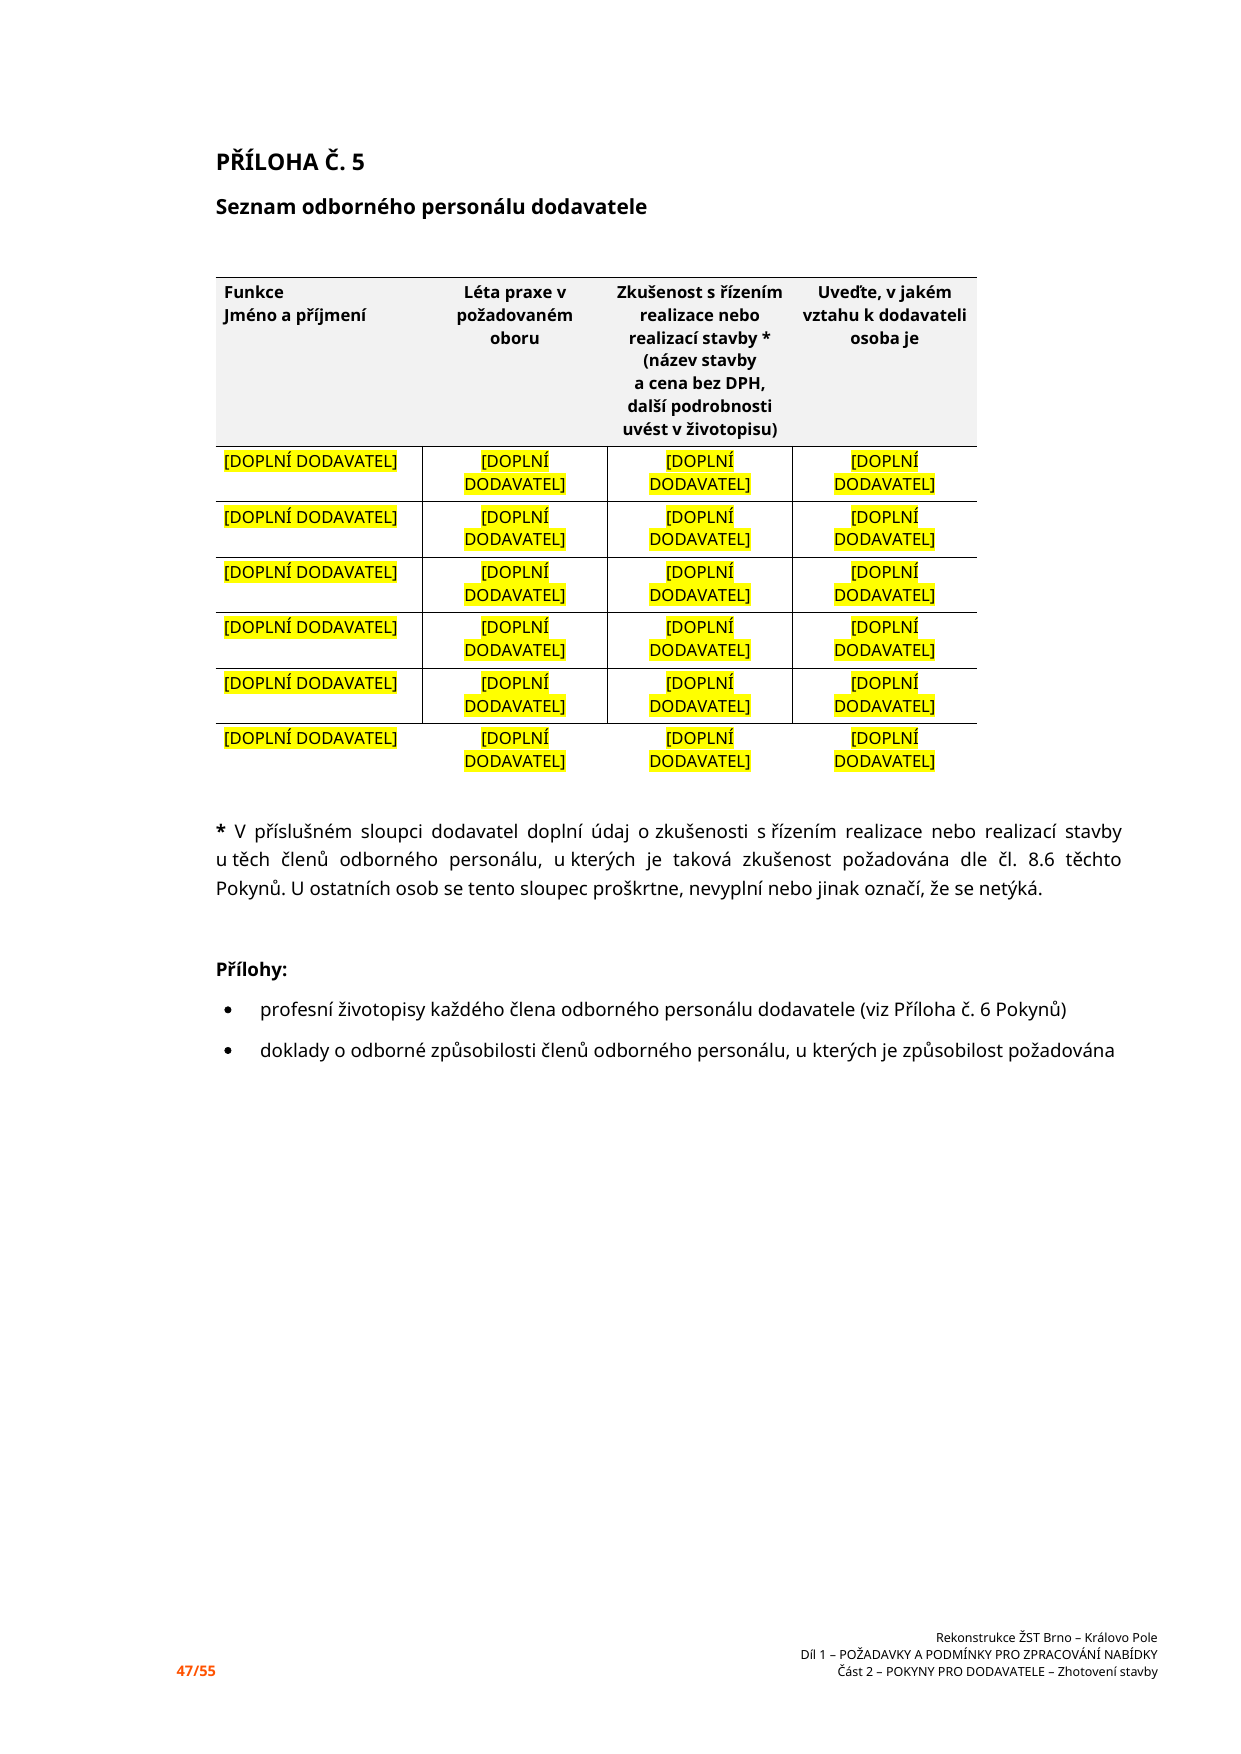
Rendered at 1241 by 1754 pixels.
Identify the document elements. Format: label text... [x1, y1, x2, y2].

table_cell [DOPLNÍ DODAVATEL] [793, 613, 977, 667]
table_cell [DOPLNÍ DODAVATEL] [792, 724, 977, 778]
table_cell [DOPLNÍ DODAVATEL] [216, 669, 422, 723]
table_cell [DOPLNÍ DODAVATEL] [423, 558, 607, 612]
table_cell [DOPLNÍ DODAVATEL] [216, 558, 422, 612]
table_cell [DOPLNÍ DODAVATEL] [216, 447, 422, 501]
table_header Zkušenost s řízením realizace nebo realizací stavby * (název stavby a cena bez DPH, další podrobnosti uvést v životopisu) [607, 278, 792, 446]
table_cell [DOPLNÍ DODAVATEL] [793, 502, 977, 557]
table_cell [DOPLNÍ DODAVATEL] [793, 447, 977, 501]
table_cell [DOPLNÍ DODAVATEL] [216, 613, 422, 667]
text Seznam odborného personálu dodavatele [216, 192, 1122, 221]
table_cell [DOPLNÍ DODAVATEL] [423, 669, 607, 723]
text doklady o odborné způsobilosti členů odborného personálu, u kterých je způsobilost požadována [224, 1037, 1122, 1062]
table_cell [DOPLNÍ DODAVATEL] [608, 447, 792, 501]
table_cell [DOPLNÍ DODAVATEL] [423, 613, 607, 667]
table_header Funkce Jméno a příjmení [216, 278, 422, 446]
table_cell [DOPLNÍ DODAVATEL] [608, 669, 792, 723]
table_cell [DOPLNÍ DODAVATEL] [793, 558, 977, 612]
table_header Léta praxe v požadovaném oboru [422, 278, 607, 446]
text Přílohy: [216, 956, 1122, 981]
table_cell [DOPLNÍ DODAVATEL] [423, 447, 607, 501]
table_cell [DOPLNÍ DODAVATEL] [608, 558, 792, 612]
table_cell [DOPLNÍ DODAVATEL] [422, 724, 607, 778]
text Příloha č. 5 [216, 146, 1122, 177]
text profesní životopisy každého člena odborného personálu dodavatele (viz Příloha č. 6 Pokynů) [224, 996, 1122, 1022]
table_cell [DOPLNÍ DODAVATEL] [216, 502, 422, 557]
table_header Uveďte, v jakém vztahu k dodavateli osoba je [792, 278, 977, 446]
table_cell [DOPLNÍ DODAVATEL] [216, 724, 422, 778]
table_cell [DOPLNÍ DODAVATEL] [793, 669, 977, 723]
table_cell [DOPLNÍ DODAVATEL] [607, 724, 792, 778]
table_cell [DOPLNÍ DODAVATEL] [608, 613, 792, 667]
text * V příslušném sloupci dodavatel doplní údaj o zkušenosti s řízením realizace nebo realizací stavby u těch členů odborného personálu, u kterých je taková zkušenost požadována dle čl. 8.6 těchto Pokynů. U ostatních osob se tento sloupec proškrtne, nevyplní nebo jinak označí, že se netýká. [216, 819, 1122, 900]
table_cell [DOPLNÍ DODAVATEL] [423, 502, 607, 557]
table_cell [DOPLNÍ DODAVATEL] [608, 502, 792, 557]
